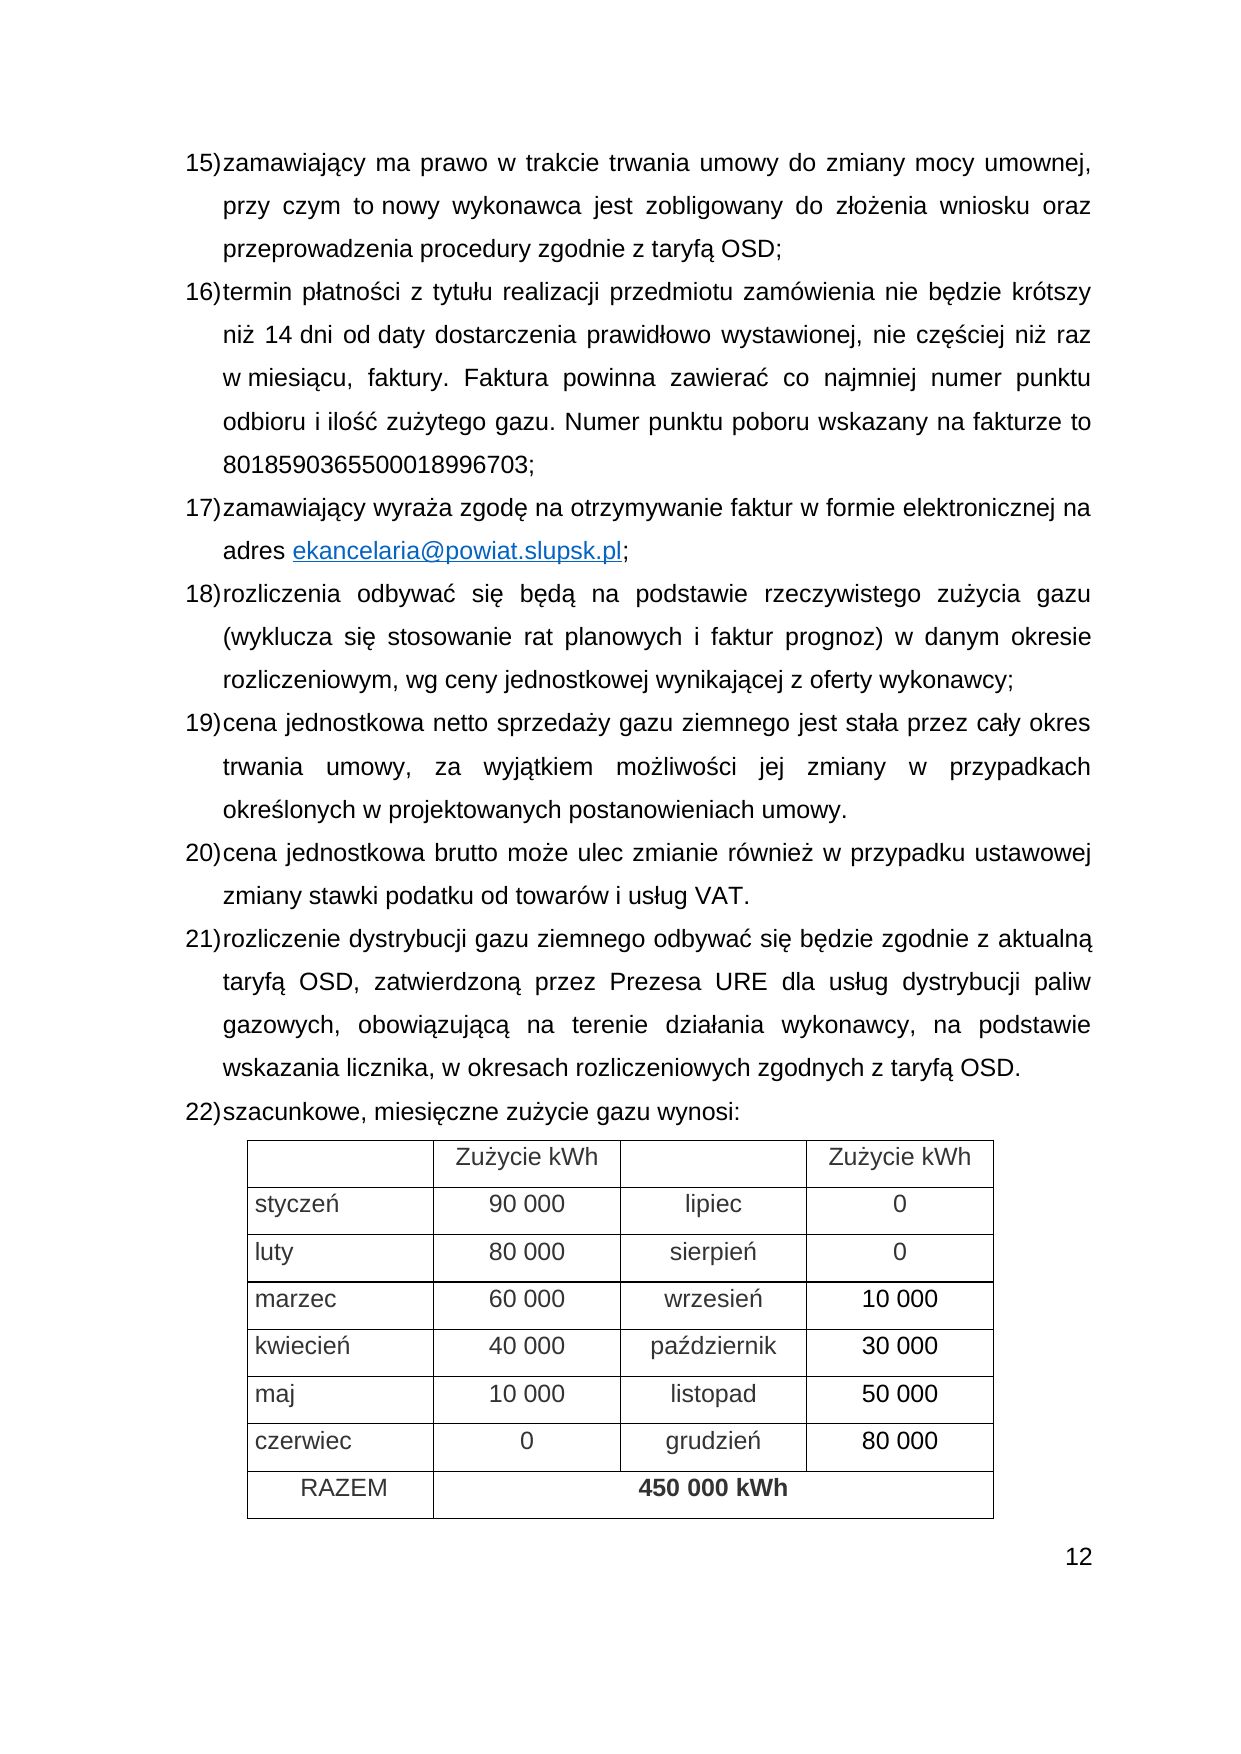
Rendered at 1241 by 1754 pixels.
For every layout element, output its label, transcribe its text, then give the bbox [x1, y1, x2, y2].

table_cell RAZEM [248, 1472, 433, 1518]
list cena jednostkowa brutto może ulec zmianie również w przypadku ustawowej zmiany stawki podatku od towarów i usług VAT. [185, 838, 1092, 909]
table_header [621, 1141, 806, 1187]
table_cell 40 000 [434, 1330, 620, 1376]
table_header Zużycie kWh [434, 1141, 620, 1187]
table_cell lipiec [621, 1188, 806, 1234]
table_cell kwiecień [248, 1330, 433, 1376]
table_cell 90 000 [434, 1188, 620, 1234]
table_cell 30 000 [807, 1330, 993, 1376]
table_cell 60 000 [434, 1283, 620, 1329]
table_cell sierpień [621, 1235, 806, 1281]
list cena jednostkowa netto sprzedaży gazu ziemnego jest stała przez cały okres trwania umowy, za wyjątkiem możliwości jej zmiany w przypadkach określonych w projektowanych postanowieniach umowy. [185, 708, 1092, 823]
table_cell 10 000 [807, 1283, 993, 1329]
table_cell październik [621, 1330, 806, 1376]
table_header [248, 1141, 433, 1187]
table_cell maj [248, 1377, 433, 1423]
list termin płatności z tytułu realizacji przedmiotu zamówienia nie będzie krótszy niż 14 dni od daty dostarczenia prawidłowo wystawionej, nie częściej niż raz w miesiącu, faktury. Faktura powinna zawierać co najmniej numer punktu odbioru i ilość zużytego gazu. Numer punktu poboru wskazany na fakturze to 8018590365500018996703; [185, 277, 1092, 478]
table_cell listopad [621, 1377, 806, 1423]
list rozliczenia odbywać się będą na podstawie rzeczywistego zużycia gazu (wyklucza się stosowanie rat planowych i faktur prognoz) w danym okresie rozliczeniowym, wg ceny jednostkowej wynikającej z oferty wykonawcy; [185, 579, 1092, 694]
table_cell 80 000 [807, 1424, 993, 1471]
table_cell marzec [248, 1283, 433, 1329]
table_cell styczeń [248, 1188, 433, 1234]
table_cell wrzesień [621, 1283, 806, 1329]
table_header Zużycie kWh [807, 1141, 993, 1187]
table_cell 50 000 [807, 1377, 993, 1423]
table_cell luty [248, 1235, 433, 1281]
table_cell 80 000 [434, 1235, 620, 1281]
table_cell czerwiec [248, 1424, 433, 1471]
table_cell grudzień [621, 1424, 806, 1471]
list zamawiający wyraża zgodę na otrzymywanie faktur w formie elektronicznej na adres ekancelaria@powiat.slupsk.pl; [185, 493, 1092, 564]
list szacunkowe, miesięczne zużycie gazu wynosi: [185, 1096, 1092, 1125]
table_cell 0 [434, 1424, 620, 1471]
table_cell 10 000 [434, 1377, 620, 1423]
table_cell 0 [807, 1188, 993, 1234]
list zamawiający ma prawo w trakcie trwania umowy do zmiany mocy umownej, przy czym to nowy wykonawca jest zobligowany do złożenia wniosku oraz przeprowadzenia procedury zgodnie z taryfą OSD; [185, 148, 1092, 263]
list rozliczenie dystrybucji gazu ziemnego odbywać się będzie zgodnie z aktualną taryfą OSD, zatwierdzoną przez Prezesa URE dla usług dystrybucji paliw gazowych, obowiązującą na terenie działania wykonawcy, na podstawie wskazania licznika, w okresach rozliczeniowych zgodnych z taryfą OSD. [185, 924, 1092, 1082]
table_cell 450 000 kWh [434, 1472, 993, 1518]
table_cell 0 [807, 1235, 993, 1281]
